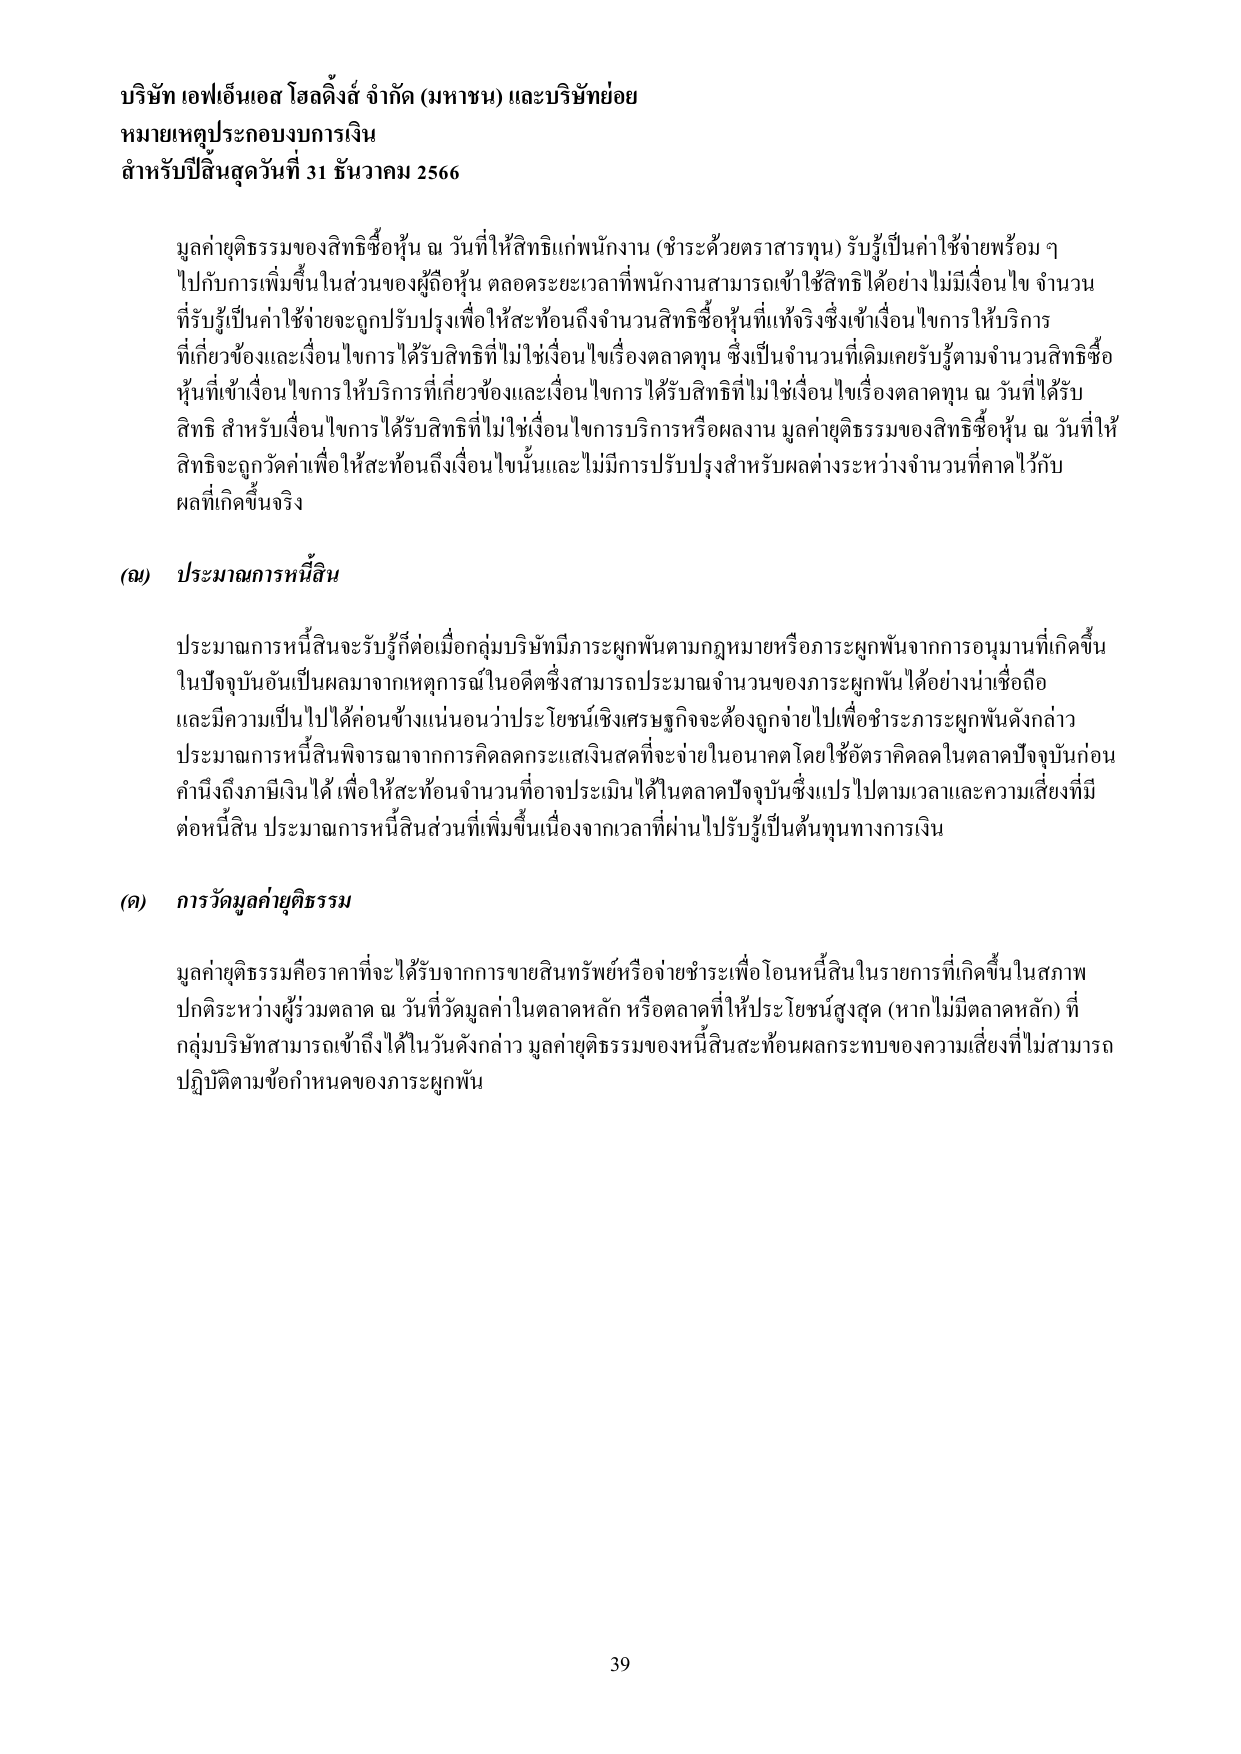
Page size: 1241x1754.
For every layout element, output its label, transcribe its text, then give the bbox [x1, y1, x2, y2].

list การวัดมูลค่ายุติธรรม [120, 880, 1120, 915]
list ประมาณการหนี้สิน [120, 554, 1120, 589]
list ประมาณการหนี้สินจะรับรู้ก็ต่อเมื่อกลุ่มบริษัทมีภาระผูกพันตามกฎหมายหรือภาระผูกพันจากการอนุมานที่เกิดขึ้นในปัจจุบันอันเป็นผลมาจากเหตุการณ์ในอดีตซึ่งสามารถประมาณจำนวนของภาระผูกพันได้อย่างน่าเชื่อถือ และมีความเป็นไปได้ค่อนข้างแน่นอนว่าประโยชน์เชิงเศรษฐกิจจะต้องถูกจ่ายไปเพื่อชำระภาระผูกพันดังกล่าว ประมาณการหนี้สินพิจารณาจากการคิดลดกระแสเงินสดที่จะจ่ายในอนาคตโดยใช้อัตราคิดลดในตลาดปัจจุบันก่อนคำนึงถึงภาษีเงินได้ เพื่อให้สะท้อนจำนวนที่อาจประเมินได้ในตลาดปัจจุบันซึ่งแปรไปตามเวลาและความเสี่ยงที่มีต่อหนี้สิน ประมาณการหนี้สินส่วนที่เพิ่มขึ้นเนื่องจากเวลาที่ผ่านไปรับรู้เป็นต้นทุนทางการเงิน [176, 626, 1120, 844]
list มูลค่ายุติธรรมของสิทธิซื้อหุ้น ณ วันที่ให้สิทธิแก่พนักงาน (ชำระด้วยตราสารทุน) รับรู้เป็นค่าใช้จ่ายพร้อม ๆ ไปกับการเพิ่มขึ้นในส่วนของผู้ถือหุ้น ตลอดระยะเวลาที่พนักงานสามารถเข้าใช้สิทธิได้อย่างไม่มีเงื่อนไข จำนวน ที่รับรู้เป็นค่าใช้จ่ายจะถูกปรับปรุงเพื่อให้สะท้อนถึงจำนวนสิทธิซื้อหุ้นที่แท้จริงซึ่งเข้าเงื่อนไขการให้บริการ ที่เกี่ยวข้องและเงื่อนไขการได้รับสิทธิที่ไม่ใช่เงื่อนไขเรื่องตลาดทุน ซึ่งเป็นจำนวนที่เดิมเคยรับรู้ตามจำนวนสิทธิซื้อหุ้นที่เข้าเงื่อนไขการให้บริการที่เกี่ยวข้องและเงื่อนไขการได้รับสิทธิที่ไม่ใช่เงื่อนไขเรื่องตลาดทุน ณ วันที่ได้รับสิทธิ สำหรับเงื่อนไขการได้รับสิทธิที่ไม่ใช่เงื่อนไขการบริการหรือผลงาน มูลค่ายุติธรรมของสิทธิซื้อหุ้น ณ วันที่ให้สิทธิจะถูกวัดค่าเพื่อให้สะท้อนถึงเงื่อนไขนั้นและไม่มีการปรับปรุงสำหรับผลต่างระหว่างจำนวนที่คาดไว้กับ ผลที่เกิดขึ้นจริง [176, 227, 1120, 517]
list มูลค่ายุติธรรมคือราคาที่จะได้รับจากการขายสินทรัพย์หรือจ่ายชำระเพื่อโอนหนี้สินในรายการที่เกิดขึ้นในสภาพปกติระหว่างผู้ร่วมตลาด ณ วันที่วัดมูลค่าในตลาดหลัก หรือตลาดที่ให้ประโยชน์สูงสุด (หากไม่มีตลาดหลัก) ที่ กลุ่มบริษัทสามารถเข้าถึงได้ในวันดังกล่าว มูลค่ายุติธรรมของหนี้สินสะท้อนผลกระทบของความเสี่ยงที่ไม่สามารถปฏิบัติตามข้อกำหนดของภาระผูกพัน [176, 952, 1120, 1097]
